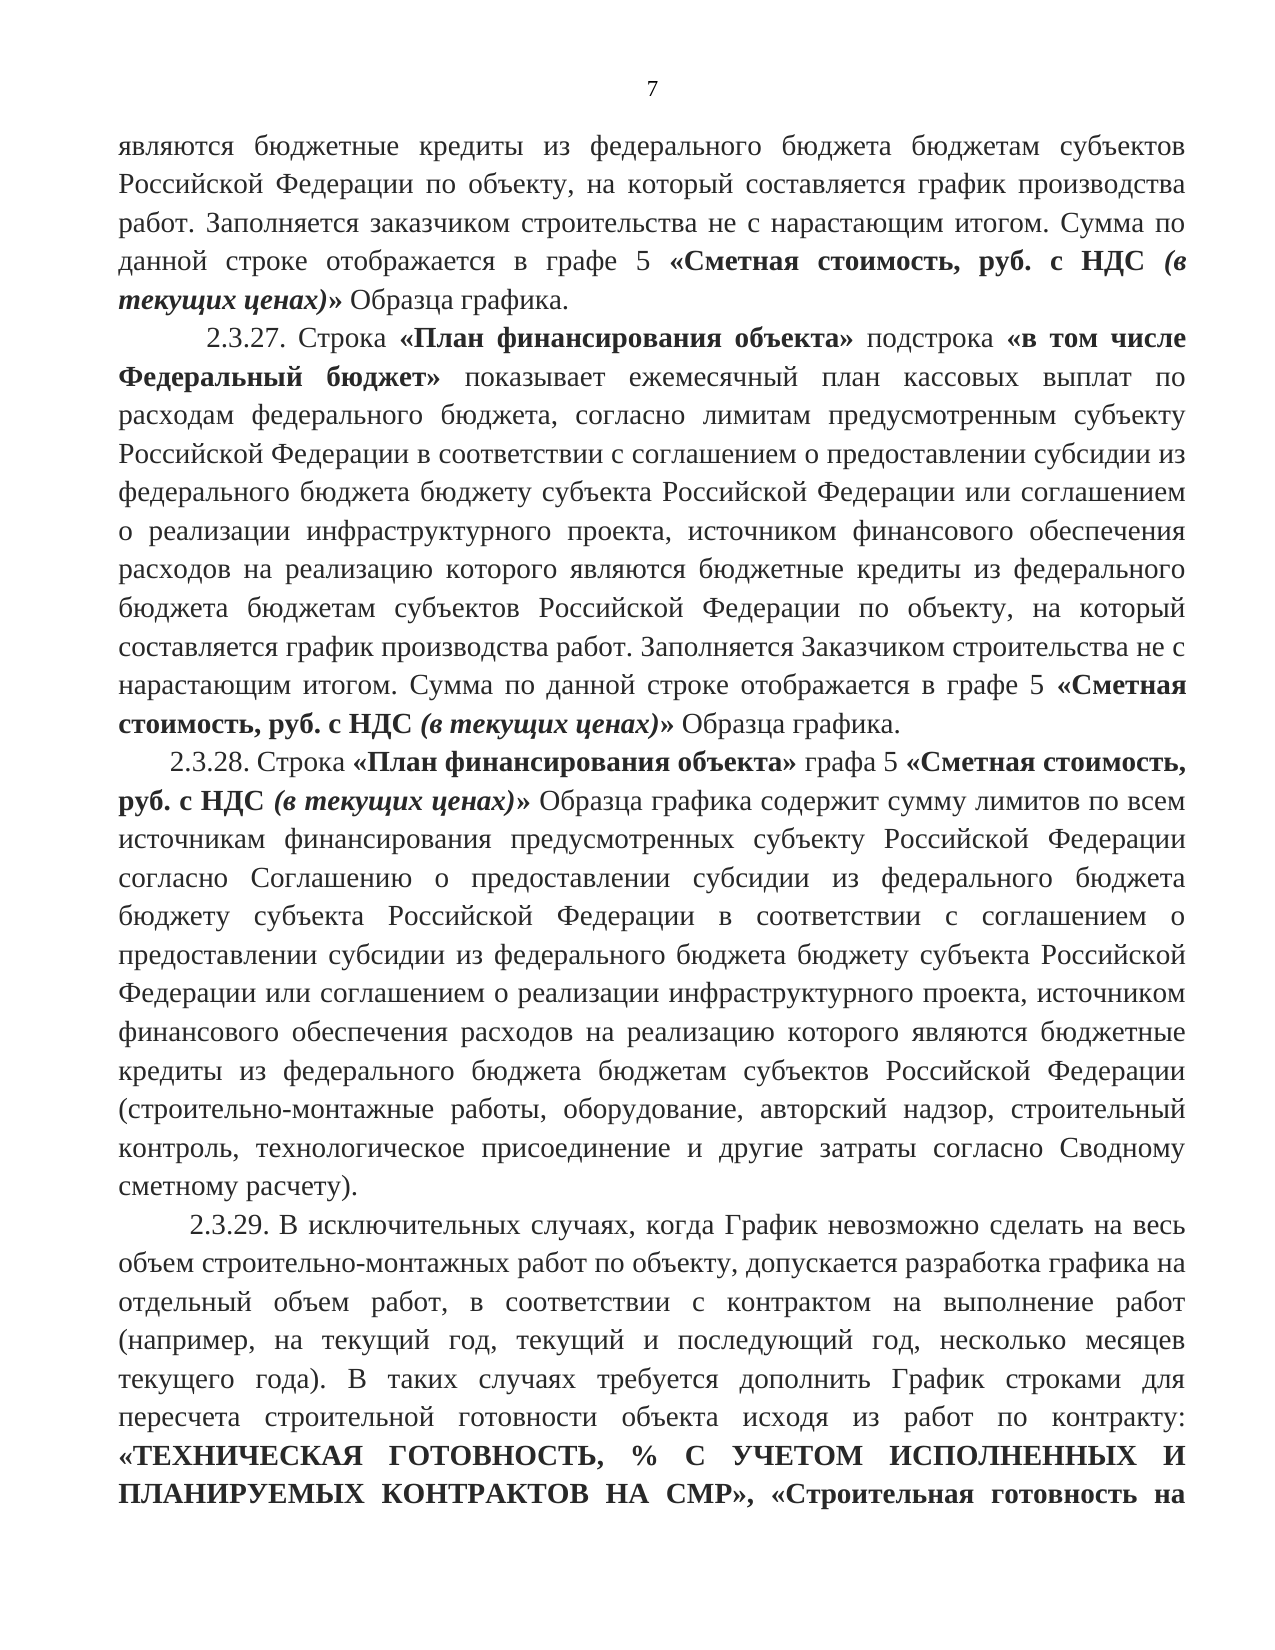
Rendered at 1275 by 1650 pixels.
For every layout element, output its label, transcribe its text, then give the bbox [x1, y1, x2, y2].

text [118, 128, 1186, 315]
text 2.3.27. Строка «План финансирования объекта» подстрока «в том числе Федеральный бюджет» показывает ежемесячный план кассовых выплат по расходам федерального бюджета, согласно лимитам предусмотренным субъекту Российской Федерации в соответствии с соглашением о предоставлении субсидии из федерального бюджета бюджету субъекта Российской Федерации или соглашением о реализации инфраструктурного проекта, источником финансового обеспечения расходов на реализацию которого являются бюджетные кредиты из федерального бюджета бюджетам субъектов Российской Федерации по объекту, на который составляется график производства работ. Заполняется Заказчиком строительства не с нарастающим итогом. Сумма по данной строке отображается в графе 5 «Сметная стоимость, руб. с НДС (в текущих ценах)» Образца графика. [118, 320, 1186, 739]
text 2.3.28. Строка «План финансирования объекта» графа 5 «Сметная стоимость, руб. с НДС (в текущих ценах)» Образца графика содержит сумму лимитов по всем источникам финансирования предусмотренных субъекту Российской Федерации согласно Соглашению о предоставлении субсидии из федерального бюджета бюджету субъекта Российской Федерации в соответствии с соглашением о предоставлении субсидии из федерального бюджета бюджету субъекта Российской Федерации или соглашением о реализации инфраструктурного проекта, источником финансового обеспечения расходов на реализацию которого являются бюджетные кредиты из федерального бюджета бюджетам субъектов Российской Федерации (строительно-монтажные работы, оборудование, авторский надзор, строительный контроль, технологическое присоединение и другие затраты согласно Сводному сметному расчету). [118, 744, 1186, 1202]
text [118, 1207, 1186, 1510]
